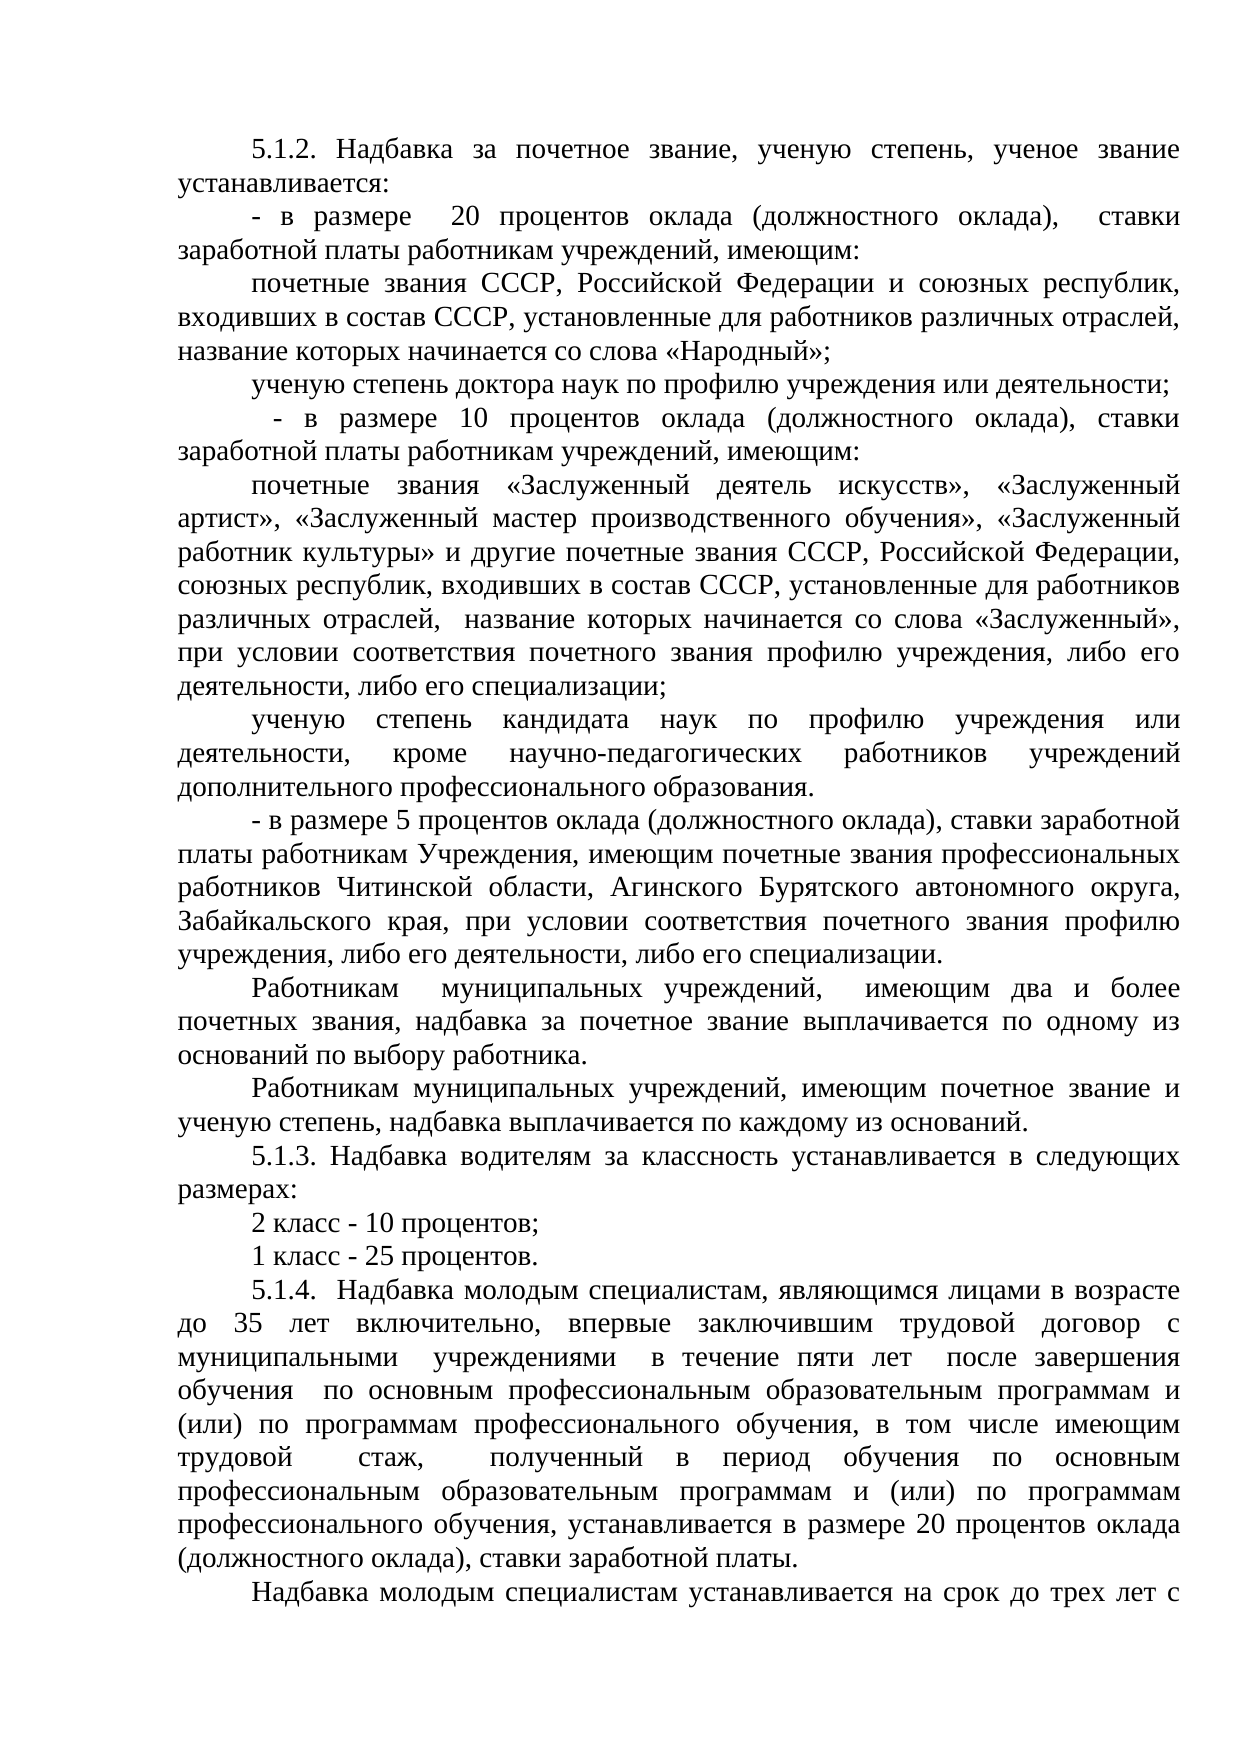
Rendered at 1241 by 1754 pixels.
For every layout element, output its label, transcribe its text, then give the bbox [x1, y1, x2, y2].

text 5.1.3. Надбавка водителям за классность устанавливается в следующих размерах: [177, 1138, 1181, 1205]
text Работникам муниципальных учреждений, имеющим два и более почетных звания, надбавка за почетное звание выплачивается по одному из оснований по выбору работника. [177, 970, 1181, 1071]
text - в размере 5 процентов оклада (должностного оклада), ставки заработной платы работникам Учреждения, имеющим почетные звания профессиональных работников Читинской области, Агинского Бурятского автономного округа, Забайкальского края, при условии соответствия почетного звания профилю учреждения, либо его деятельности, либо его специализации. [177, 802, 1181, 970]
text 5.1.2. Надбавка за почетное звание, ученую степень, ученое звание устанавливается: [177, 131, 1181, 198]
text 1 класс - 25 процентов. [177, 1238, 1181, 1272]
text 2 класс - 10 процентов; [177, 1205, 1181, 1238]
text почетные звания «Заслуженный деятель искусств», «Заслуженный артист», «Заслуженный мастер производственного обучения», «Заслуженный работник культуры» и другие почетные звания СССР, Российской Федерации, союзных республик, входивших в состав СССР, установленные для работников различных отраслей, название которых начинается со слова «Заслуженный», при условии соответствия почетного звания профилю учреждения, либо его деятельности, либо его специализации; [177, 467, 1181, 702]
text почетные звания СССР, Российской Федерации и союзных республик, входивших в состав СССР, установленные для работников различных отраслей, название которых начинается со слова «Народный»; [177, 266, 1181, 366]
text - в размере 10 процентов оклада (должностного оклада), ставки заработной платы работникам учреждений, имеющим: [177, 400, 1181, 467]
text 5.1.4. Надбавка молодым специалистам, являющимся лицами в возрасте до 35 лет включительно, впервые заключившим трудовой договор с муниципальными учреждениями в течение пяти лет после завершения обучения по основным профессиональным образовательным программам и (или) по программам профессионального обучения, в том числе имеющим трудовой стаж, полученный в период обучения по основным профессиональным образовательным программам и (или) по программам профессионального обучения, устанавливается в размере 20 процентов оклада (должностного оклада), ставки заработной платы. [177, 1272, 1181, 1574]
text Работникам муниципальных учреждений, имеющим почетное звание и ученую степень, надбавка выплачивается по каждому из оснований. [177, 1071, 1181, 1138]
text ученую степень кандидата наук по профилю учреждения или деятельности, кроме научно-педагогических работников учреждений дополнительного профессионального образования. [177, 702, 1181, 802]
text - в размере 20 процентов оклада (должностного оклада), ставки заработной платы работникам учреждений, имеющим: [177, 198, 1181, 266]
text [177, 1574, 1181, 1607]
text ученую степень доктора наук по профилю учреждения или деятельности; [177, 366, 1181, 400]
